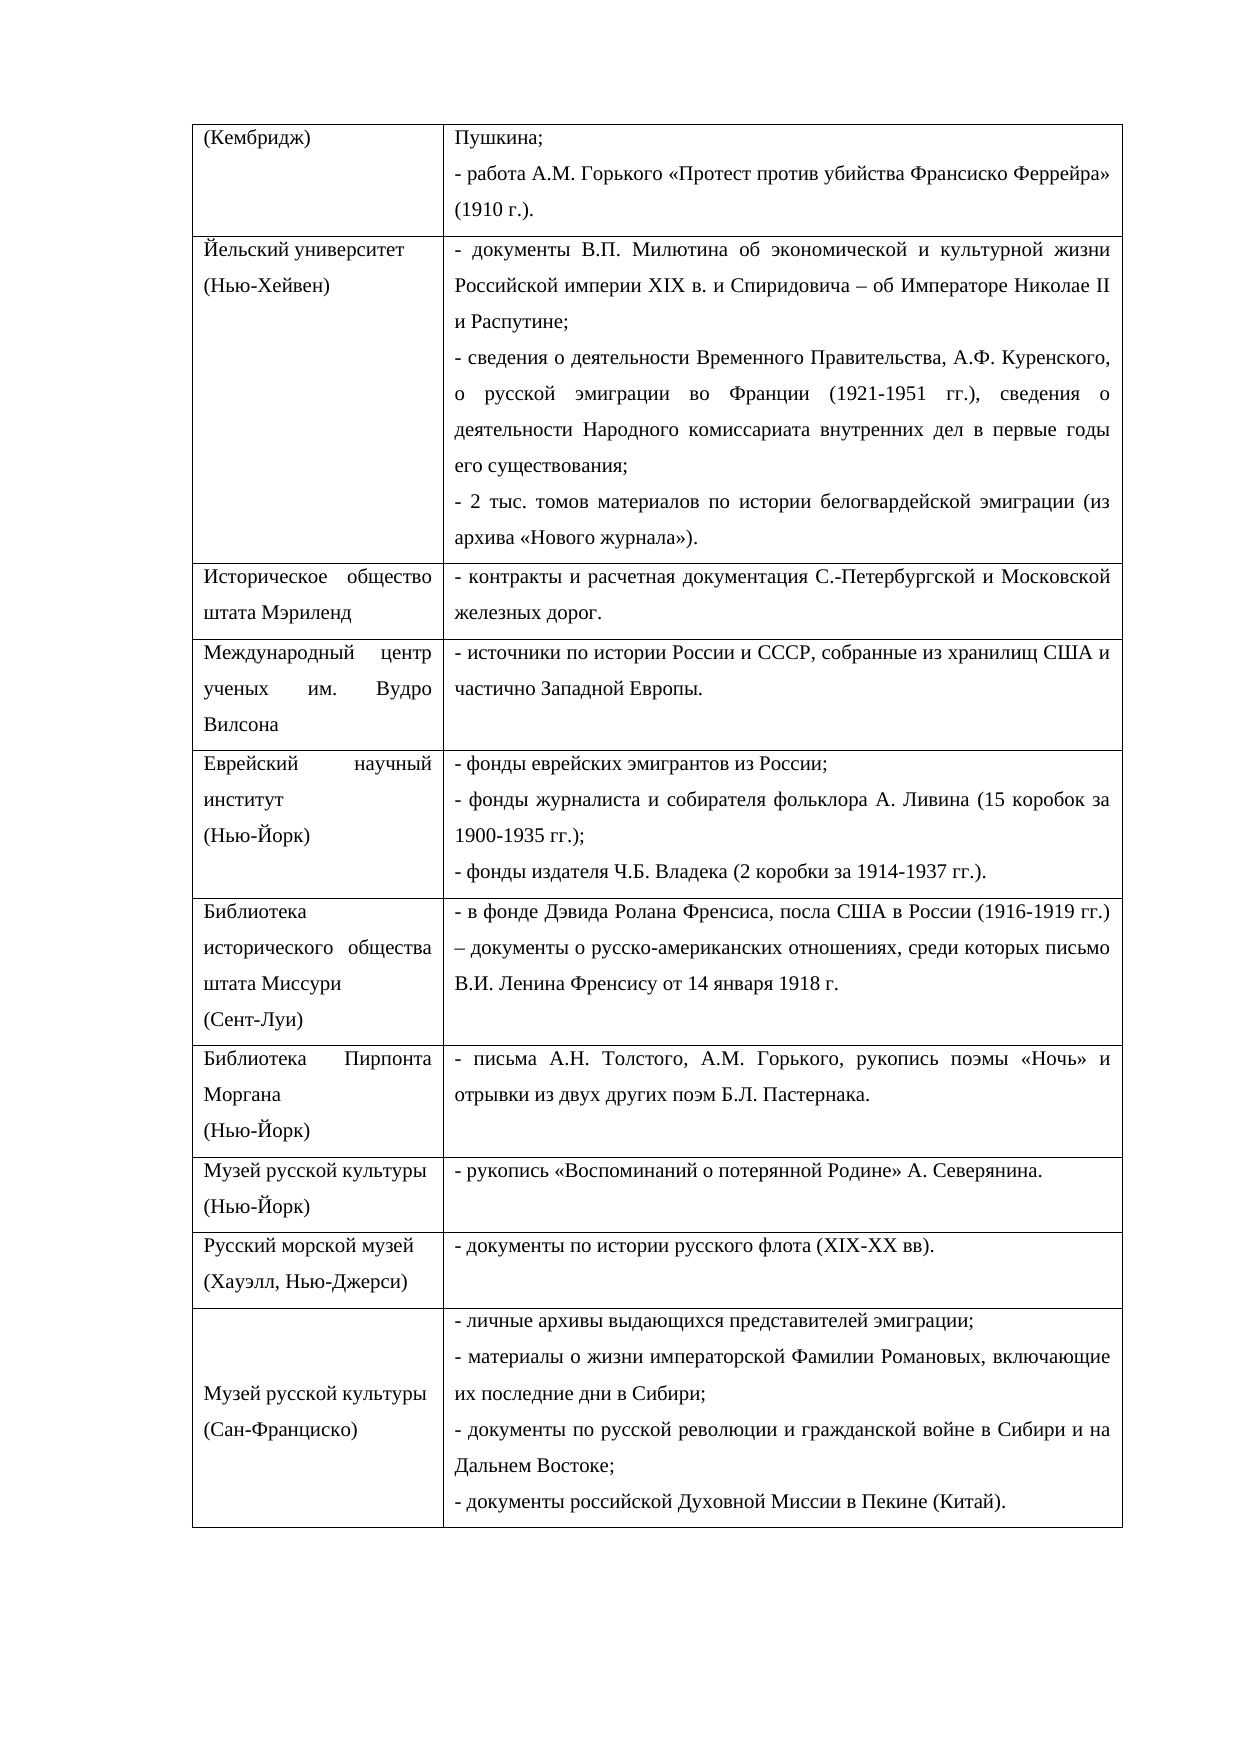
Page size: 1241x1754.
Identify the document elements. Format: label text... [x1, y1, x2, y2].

table_cell - документы по истории русского флота (XIX-XX вв). [444, 1233, 1122, 1307]
table_cell Международный центр ученых им. Вудро Вилсона [193, 640, 443, 750]
table_cell - документы В.П. Милютина об экономической и культурной жизни Российской империи ХІХ в. и Спиридовича – об Императоре Николае ІІ и Распутине; - сведения о деятельности Временного Правительства, А.Ф. Куренского, о русской эмиграции во Франции (1921-1951 гг.), сведения о деятельности Народного комиссариата внутренних дел в первые годы его существования; - 2 тыс. томов материалов по истории белогвардейской эмиграции (из архива «Нового журнала»). [444, 237, 1122, 563]
table_cell Русский морской музей (Хауэлл, Нью-Джерси) [193, 1233, 443, 1307]
table_cell Музей русской культуры (Нью-Йорк) [193, 1158, 443, 1232]
table_cell - фонды еврейских эмигрантов из России; - фонды журналиста и собирателя фольклора А. Ливина (15 коробок за 1900-1935 гг.); - фонды издателя Ч.Б. Владека (2 коробки за 1914-1937 гг.). [444, 751, 1122, 898]
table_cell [444, 125, 1122, 236]
table_cell - рукопись «Воспоминаний о потерянной Родине» А. Северянина. [444, 1158, 1122, 1232]
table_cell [193, 125, 443, 236]
table_cell - в фонде Дэвида Ролана Френсиса, посла США в России (1916-1919 гг.) – документы о русско-американских отношениях, среди которых письмо В.И. Ленина Френсису от 14 января . [444, 899, 1122, 1045]
table_cell Историческое общество штата Мэриленд [193, 564, 443, 639]
table_cell - личные архивы выдающихся представителей эмиграции; - материалы о жизни императорской Фамилии Романовых, включающие их последние дни в Сибири; - документы по русской революции и гражданской войне в Сибири и на Дальнем Востоке; - документы российской Духовной Миссии в Пекине (Китай). [444, 1309, 1122, 1527]
table_cell Музей русской культуры (Сан-Франциско) [193, 1309, 443, 1527]
table_cell Библиотека Пирпонта Моргана (Нью-Йорк) [193, 1046, 443, 1157]
table_cell - источники по истории России и СССР, собранные из хранилищ США и частично Западной Европы. [444, 640, 1122, 750]
table_cell - контракты и расчетная документация С.-Петербургской и Московской железных дорог. [444, 564, 1122, 639]
table_cell - письма А.Н. Толстого, А.М. Горького, рукопись поэмы «Ночь» и отрывки из двух других поэм Б.Л. Пастернака. [444, 1046, 1122, 1157]
table_cell Библиотека исторического общества штата Миссури (Сент-Луи) [193, 899, 443, 1045]
table_cell Йельский университет (Нью-Хейвен) [193, 237, 443, 563]
table_cell Еврейский научный институт (Нью-Йорк) [193, 751, 443, 898]
